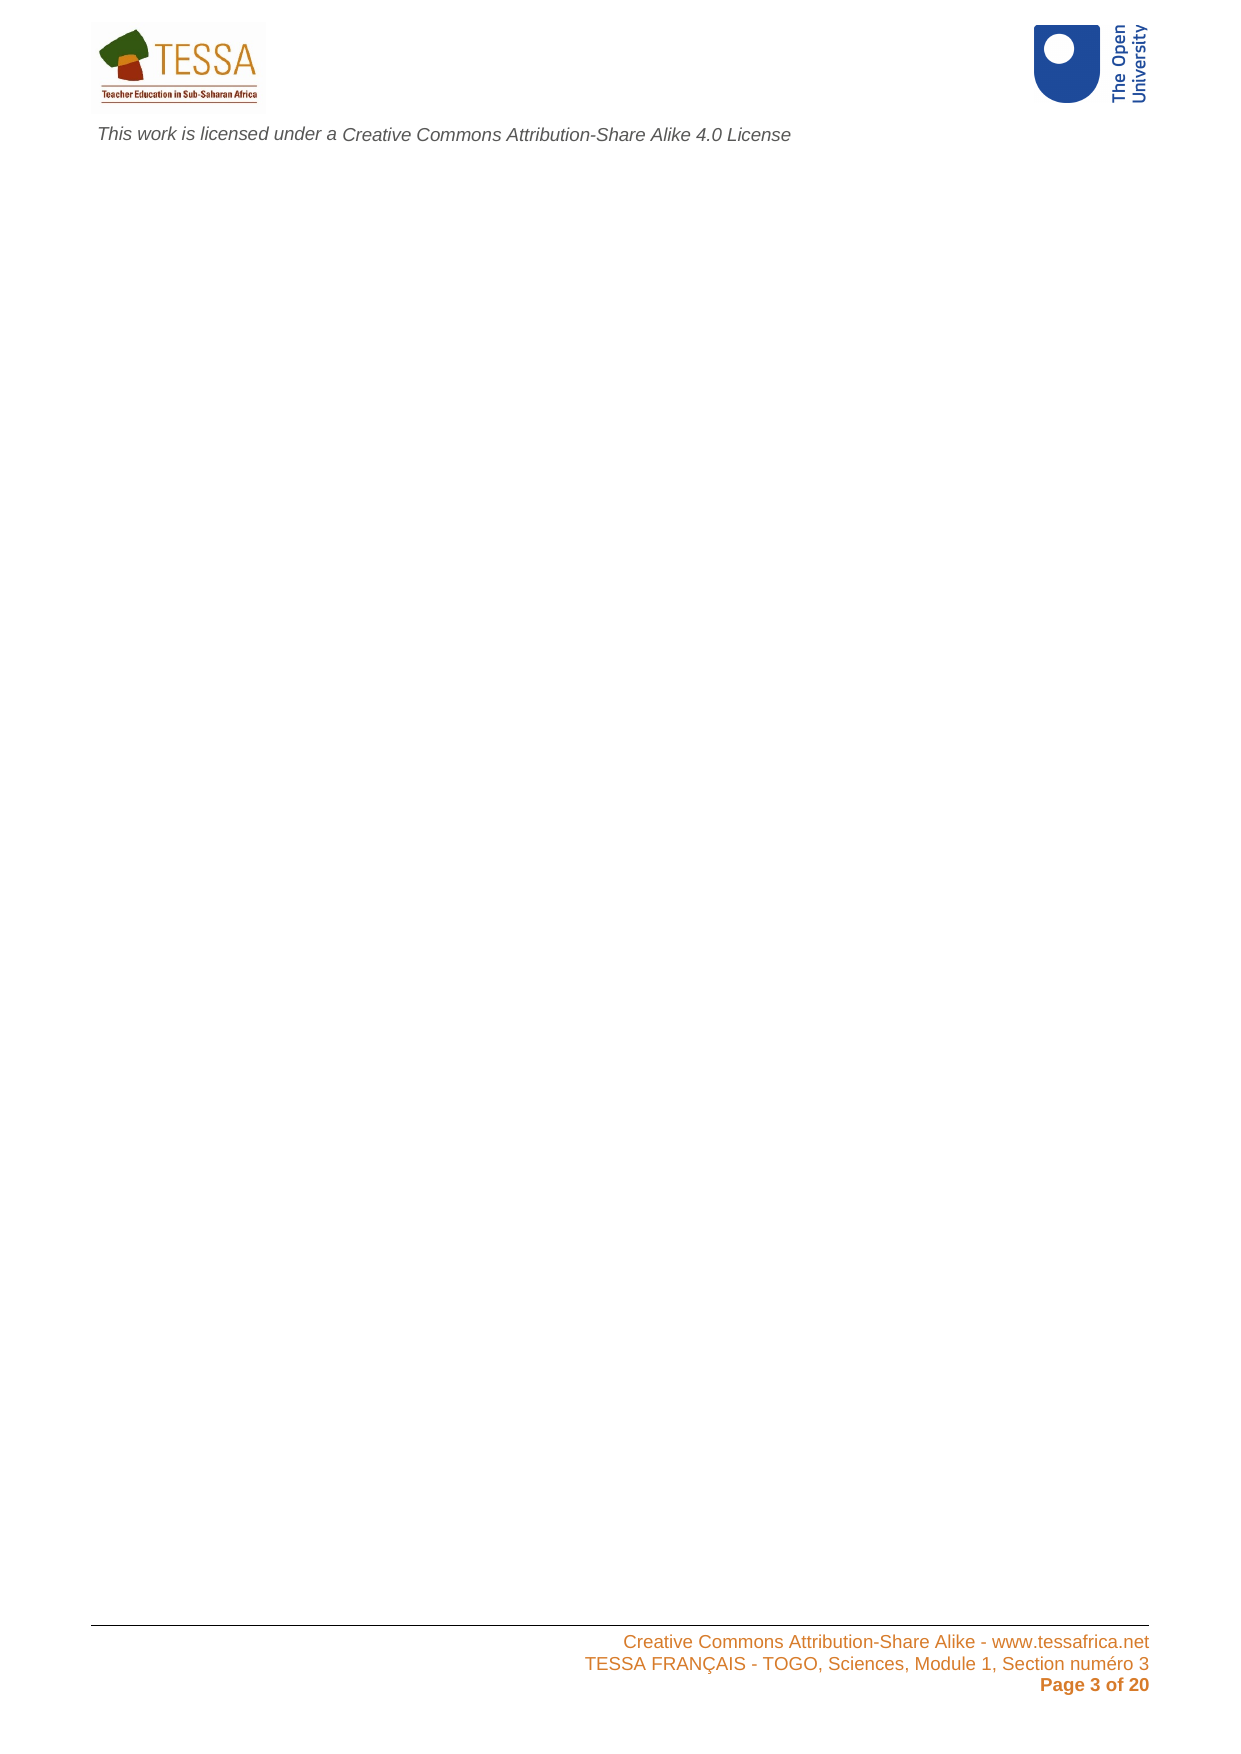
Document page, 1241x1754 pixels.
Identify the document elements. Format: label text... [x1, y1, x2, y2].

picture [1034, 25, 1148, 103]
picture [91, 22, 266, 114]
text This work is licensed under a Creative Commons Attribution-Share Alike 4.0 License [91, 122, 1141, 145]
